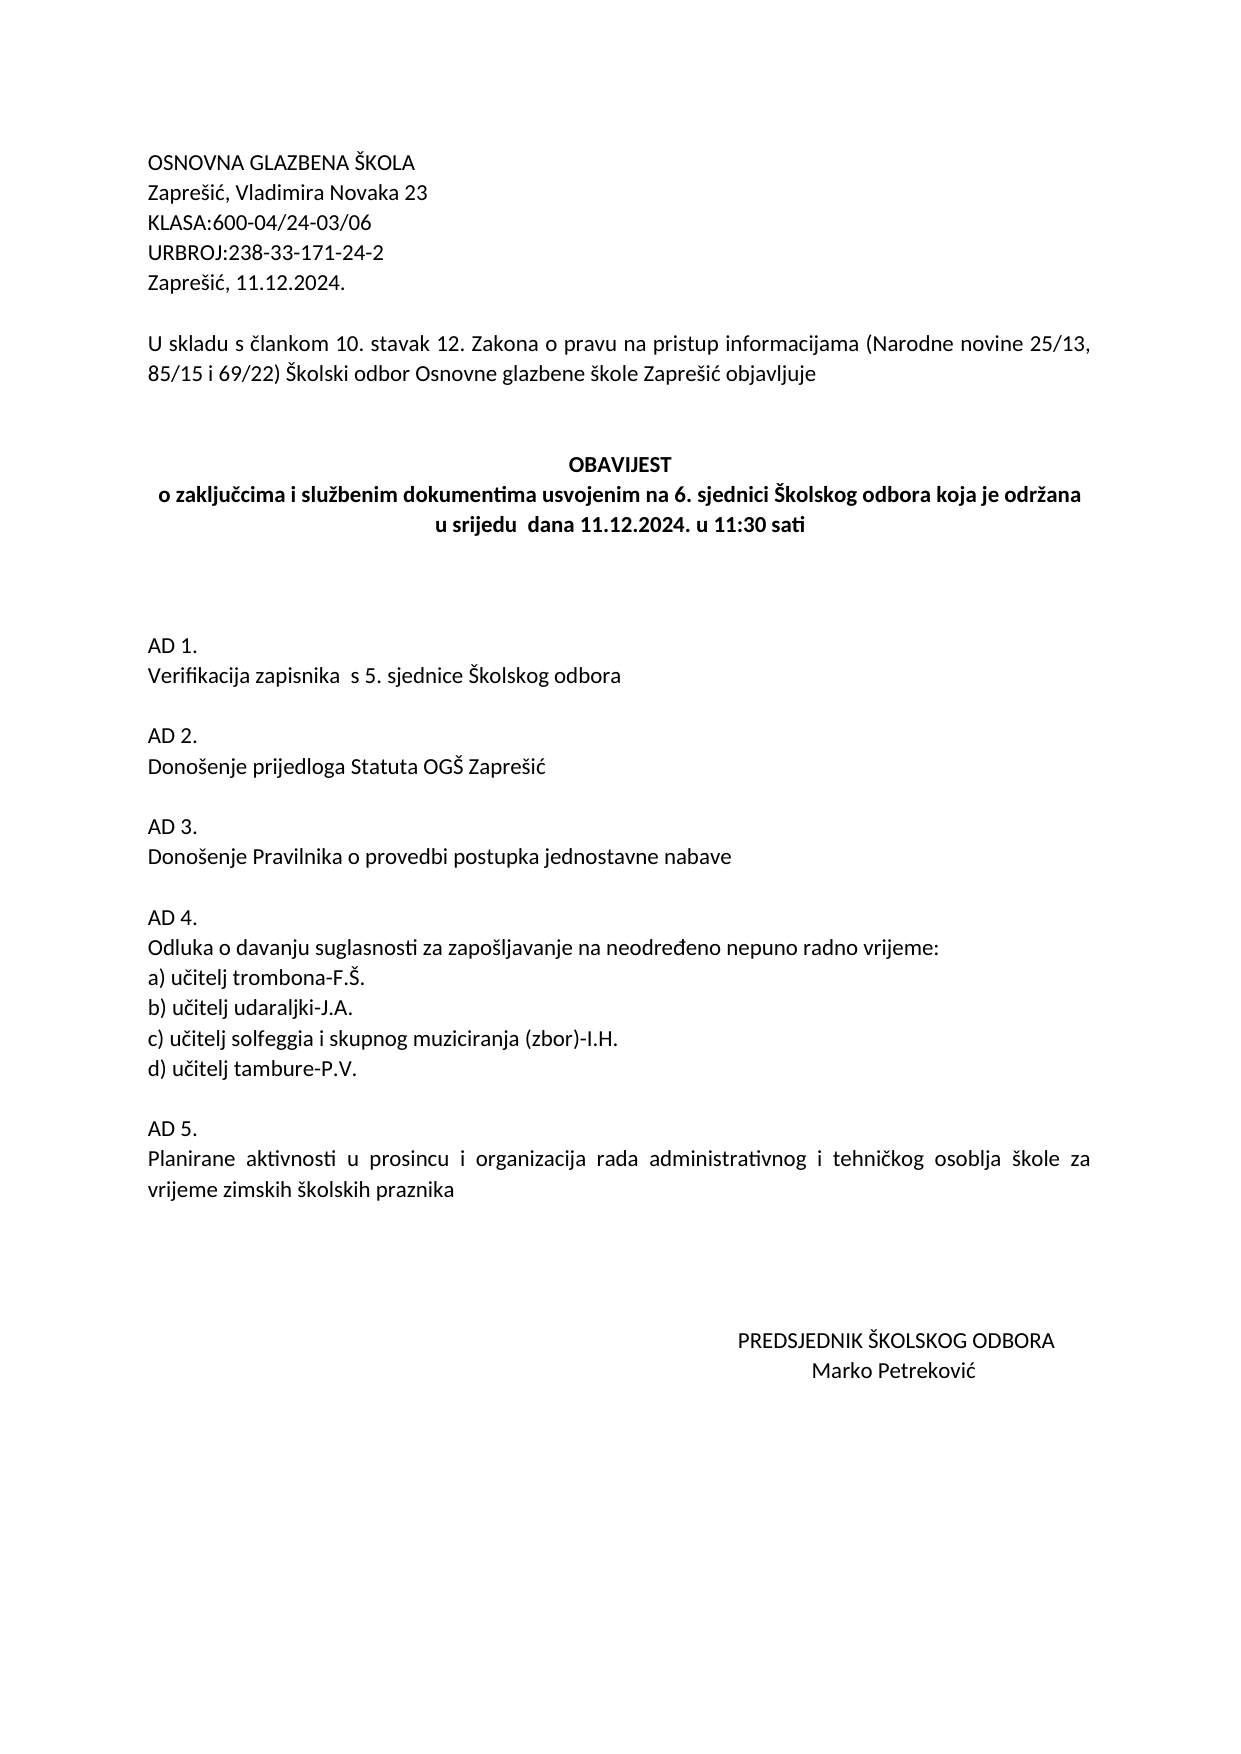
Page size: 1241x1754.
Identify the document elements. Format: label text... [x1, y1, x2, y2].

text Verifikacija zapisnika s 5. sjednice Školskog odbora [148, 661, 1093, 689]
text KLASA:600-04/24-03/06 [148, 208, 1093, 236]
text Donošenje Pravilnika o provedbi postupka jednostavne nabave [148, 842, 1093, 870]
text Zaprešić, Vladimira Novaka 23 [148, 178, 1093, 206]
text AD 5. [148, 1114, 1093, 1142]
text Planirane aktivnosti u prosincu i organizacija rada administrativnog i tehničkog osoblja škole za vrijeme zimskih školskih praznika [148, 1144, 1093, 1203]
text b) učitelj udaraljki-J.A. [148, 993, 1093, 1021]
text AD 4. [148, 903, 1093, 931]
text AD 3. [148, 812, 1093, 840]
text AD 1. [148, 631, 1093, 659]
text OBAVIJEST [148, 450, 1093, 478]
text OSNOVNA GLAZBENA ŠKOLA [148, 148, 1093, 176]
text PREDSJEDNIK ŠKOLSKOG ODBORA [148, 1326, 1093, 1354]
text c) učitelj solfeggia i skupnog muziciranja (zbor)-I.H. [148, 1024, 1093, 1052]
text AD 2. [148, 722, 1093, 749]
text Marko Petreković [148, 1356, 1093, 1384]
text a) učitelj trombona-F.Š. [148, 963, 1093, 991]
text Zaprešić, 11.12.2024. [148, 268, 1093, 296]
text Odluka o davanju suglasnosti za zapošljavanje na neodređeno nepuno radno vrijeme: [148, 933, 1093, 961]
text URBROJ:238-33-171-24-2 [148, 238, 1093, 266]
text Donošenje prijedloga Statuta OGŠ Zaprešić [148, 752, 1093, 780]
text d) učitelj tambure-P.V. [148, 1054, 1093, 1082]
text U skladu s člankom 10. stavak 12. Zakona o pravu na pristup informacijama (Narodne novine 25/13, 85/15 i 69/22) Školski odbor Osnovne glazbene škole Zaprešić objavljuje [148, 329, 1093, 387]
text o zaključcima i službenim dokumentima usvojenim na 6. sjednici Školskog odbora koja je održana u srijedu dana 11.12.2024. u 11:30 sati [148, 480, 1093, 538]
